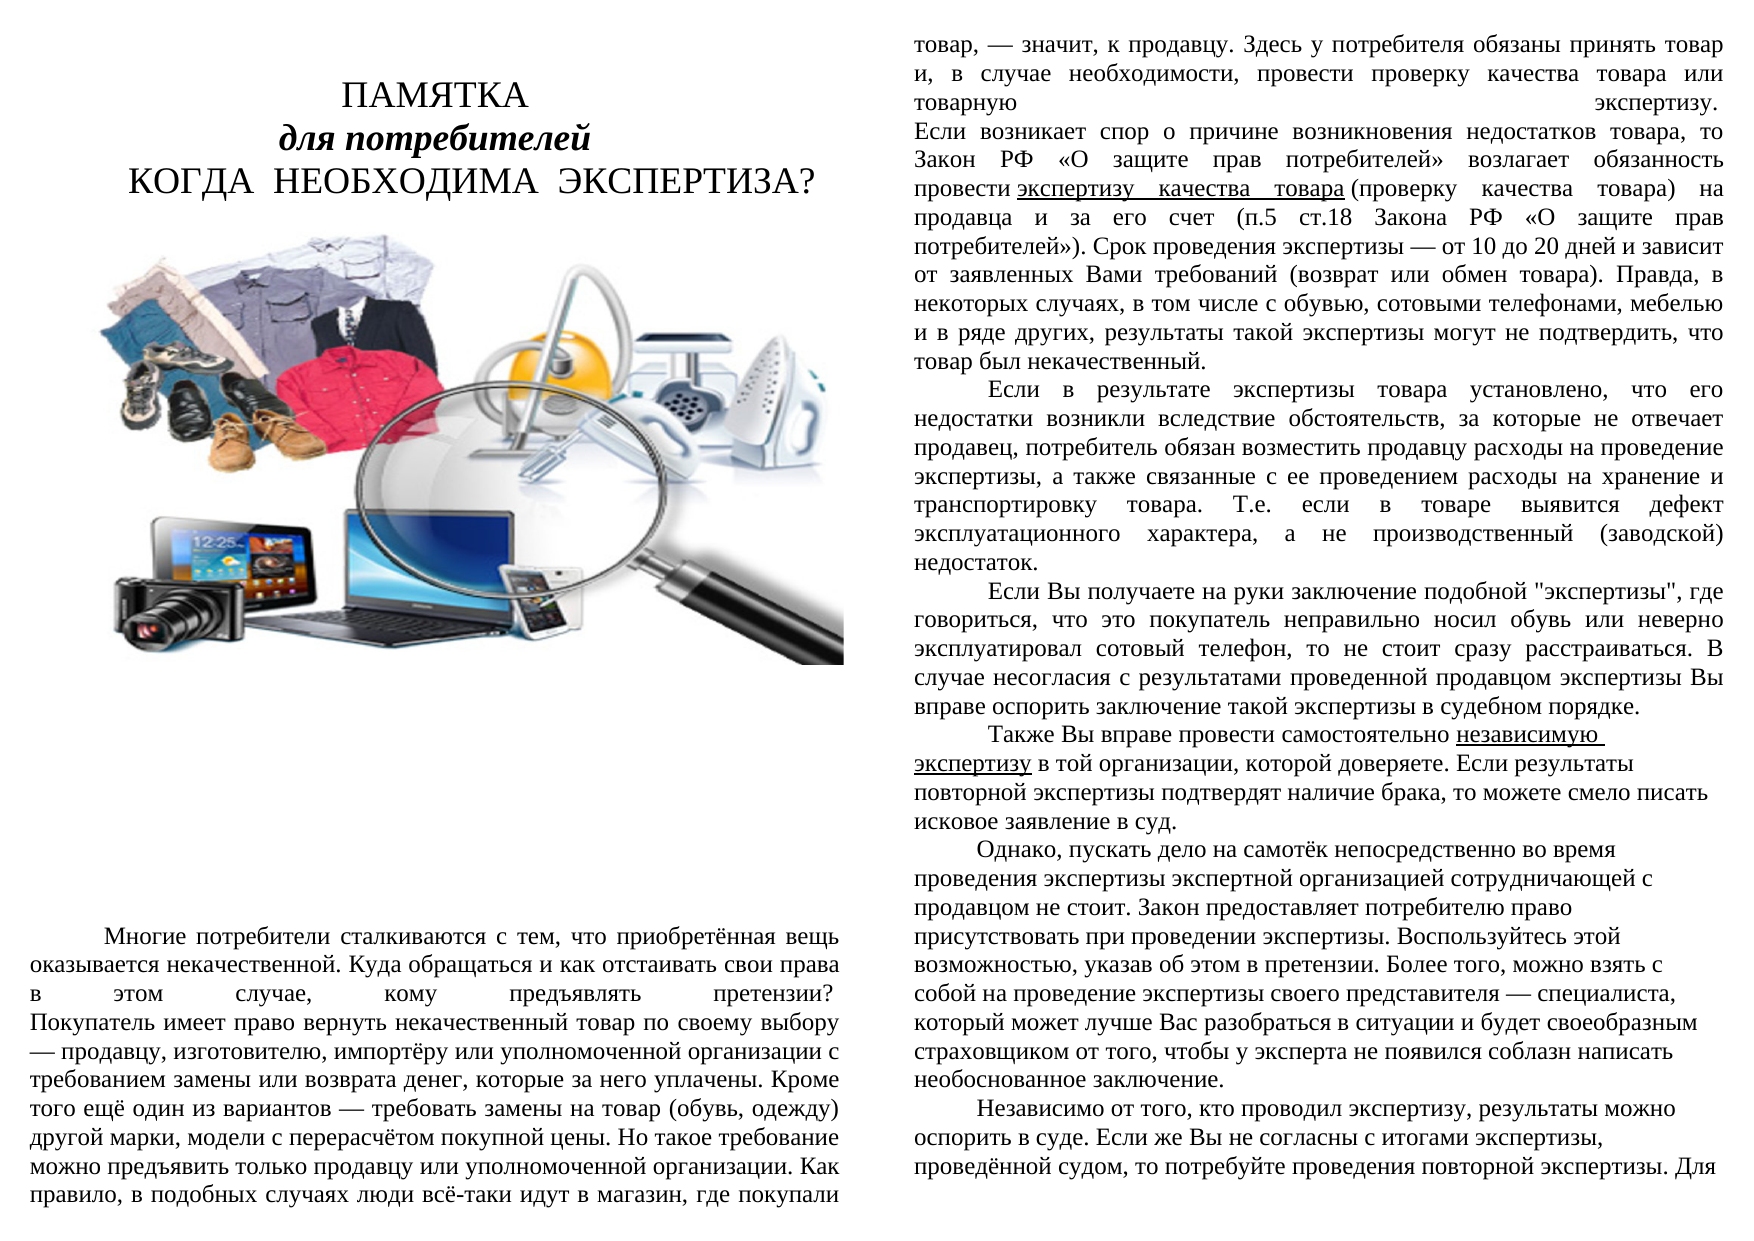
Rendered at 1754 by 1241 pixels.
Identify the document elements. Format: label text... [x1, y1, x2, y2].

text ПАМЯТКА [29, 73, 840, 116]
text Если Вы получаете на руки заключение подобной "экспертизы", где говориться, что это покупатель неправильно носил обувь или неверно эксплуатировал сотовый телефон, то не стоит сразу расстраиваться. В случае несогласия с результатами проведенной продавцом экспертизы Вы вправе оспорить заключение такой экспертизы в судебном порядке. [914, 576, 1724, 719]
text КОГДА НЕОБХОДИМА ЭКСПЕРТИЗА? [29, 159, 840, 202]
text Если в результате экспертизы товара установлено, что его недостатки возникли вследствие обстоятельств, за которые не отвечает продавец, потребитель обязан возместить продавцу расходы на проведение экспертизы, а также связанные с ее проведением расходы на хранение и транспортировку товара. Т.е. если в товаре выявится дефект эксплуатационного характера, а не производственный (заводской) недостаток. [914, 374, 1724, 576]
text Многие потребители сталкиваются с тем, что приобретённая вещь оказывается некачественной. Куда обращаться и как отстаивать свои права в этом случае, кому предъявлять претензии? Покупатель имеет право вернуть некачественный товар по своему выбору — продавцу, изготовителю, импортёру или уполномоченной организации с требованием замены или возврата денег, которые за него уплачены. Кроме того ещё один из вариантов — требовать замены на товар (обувь, одежду) другой марки, модели с перерасчётом покупной цены. Но такое требование можно предъявить только продавцу или уполномоченной организации. Как правило, в подобных случаях люди всё-таки идут в магазин, где покупали товар, — значит, к продавцу. Здесь у потребителя обязаны принять товар и, в случае необходимости, провести проверку качества товара или товарную экспертизу. Если возникает спор о причине возникновения недостатков товара, то Закон РФ «О защите прав потребителей» возлагает обязанность провести экспертизу качества товара (проверку качества товара) на продавца и за его счет (п.5 ст.18 Закона РФ «О защите прав потребителей»). Срок проведения экспертизы — от 10 до 20 дней и зависит от заявленных Вами требований (возврат или обмен товара). Правда, в некоторых случаях, в том числе с обувью, сотовыми телефонами, мебелью и в ряде других, результаты такой экспертизы могут не подтвердить, что товар был некачественный. [914, 29, 1724, 374]
text Многие потребители сталкиваются с тем, что приобретённая вещь оказывается некачественной. Куда обращаться и как отстаивать свои права в этом случае, кому предъявлять претензии? Покупатель имеет право вернуть некачественный товар по своему выбору — продавцу, изготовителю, импортёру или уполномоченной организации с требованием замены или возврата денег, которые за него уплачены. Кроме того ещё один из вариантов — требовать замены на товар (обувь, одежду) другой марки, модели с перерасчётом покупной цены. Но такое требование можно предъявить только продавцу или уполномоченной организации. Как правило, в подобных случаях люди всё-таки идут в магазин, где покупали товар, — значит, к продавцу. Здесь у потребителя обязаны принять товар и, в случае необходимости, провести проверку качества товара или товарную экспертизу. Если возникает спор о причине возникновения недостатков товара, то Закон РФ «О защите прав потребителей» возлагает обязанность провести экспертизу качества товара (проверку качества товара) на продавца и за его счет (п.5 ст.18 Закона РФ «О защите прав потребителей»). Срок проведения экспертизы — от 10 до 20 дней и зависит от заявленных Вами требований (возврат или обмен товара). Правда, в некоторых случаях, в том числе с обувью, сотовыми телефонами, мебелью и в ряде других, результаты такой экспертизы могут не подтвердить, что товар был некачественный. [29, 921, 840, 1208]
picture [73, 220, 844, 664]
text для потребителей [29, 116, 840, 159]
